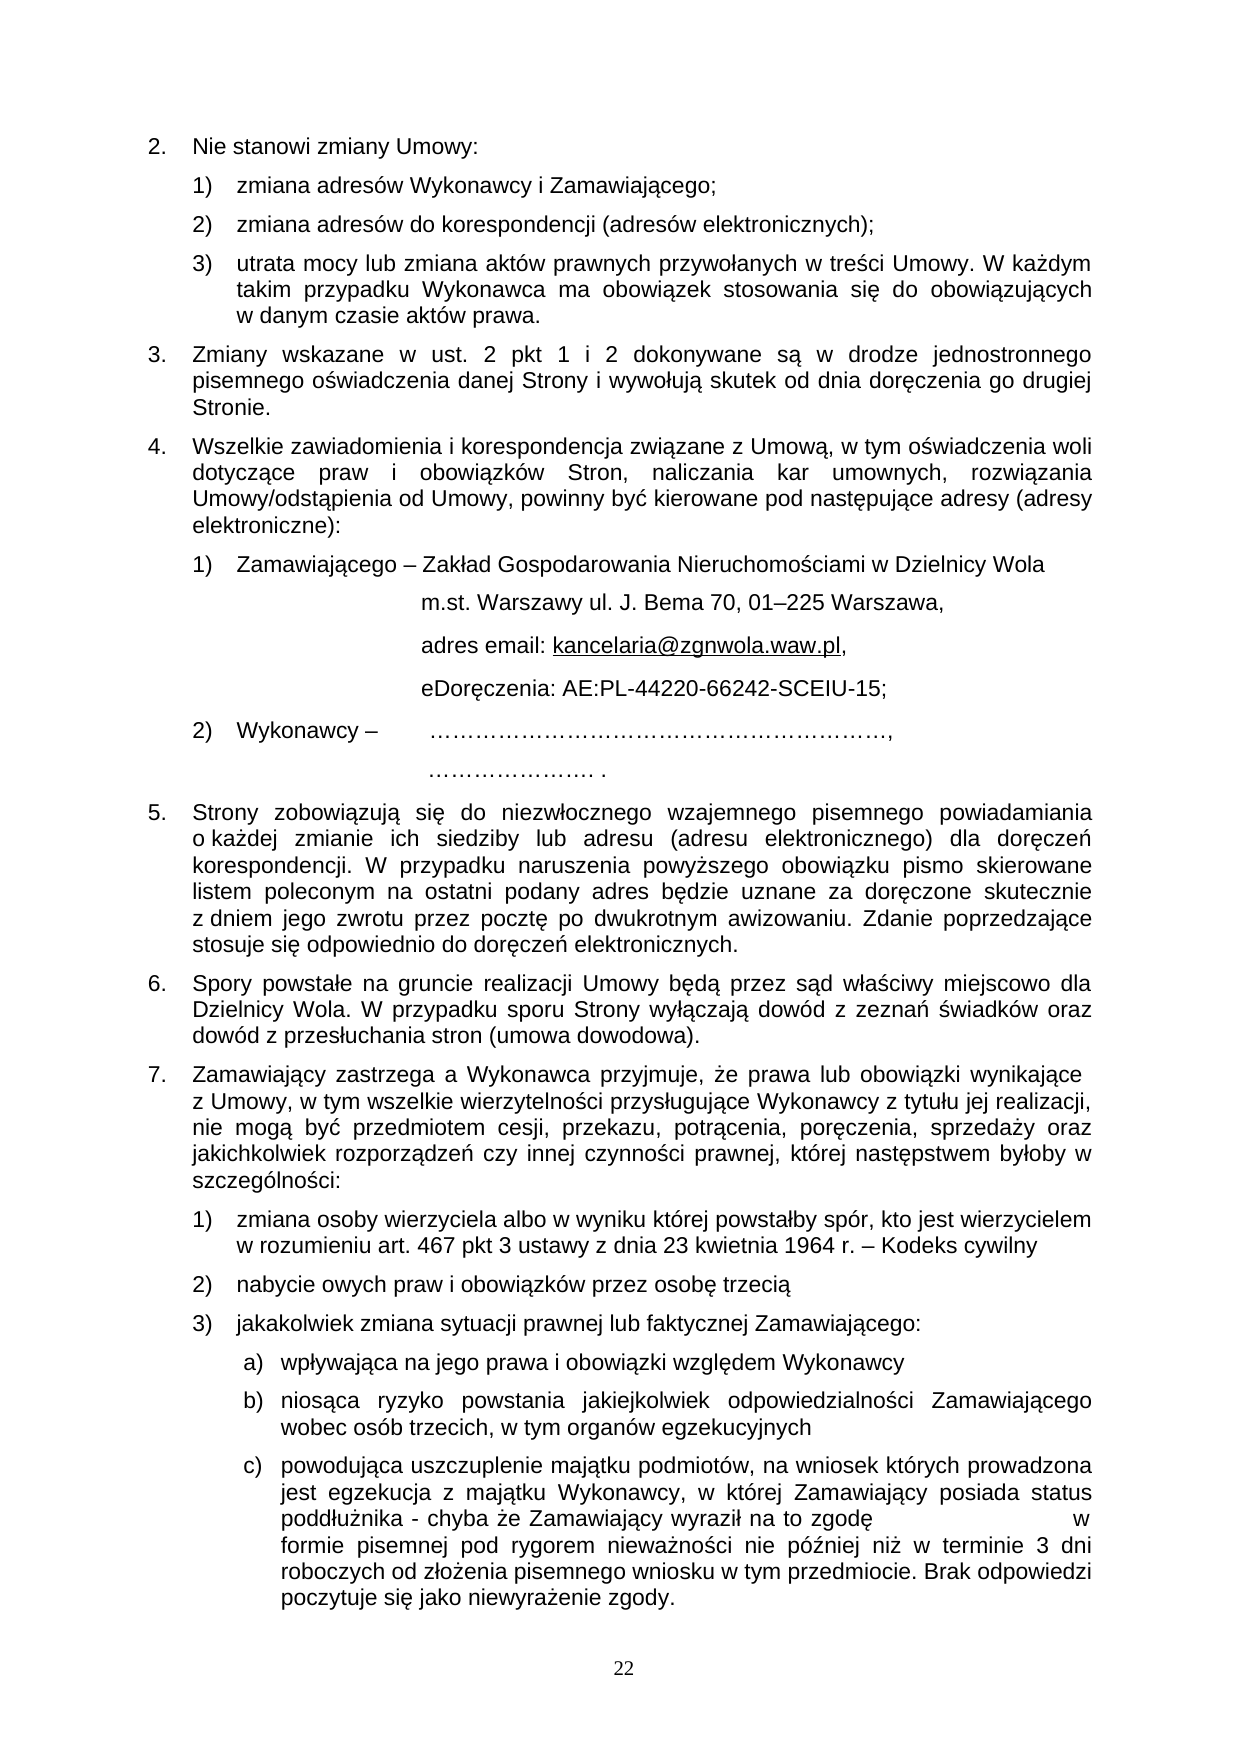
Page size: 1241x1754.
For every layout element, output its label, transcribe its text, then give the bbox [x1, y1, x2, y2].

list nabycie owych praw i obowiązków przez osobę trzecią [192, 1271, 1092, 1297]
list powodująca uszczuplenie majątku podmiotów, na wniosek których prowadzona jest egzekucja z majątku Wykonawcy, w której Zamawiający posiada status poddłużnika - chyba że Zamawiający wyraził na to zgodę w formie pisemnej pod rygorem nieważności nie później niż w terminie 3 dni roboczych od złożenia pisemnego wniosku w tym przedmiocie. Brak odpowiedzi poczytuje się jako niewyrażenie zgody. [243, 1452, 1092, 1611]
list niosąca ryzyko powstania jakiejkolwiek odpowiedzialności Zamawiającego wobec osób trzecich, w tym organów egzekucyjnych [243, 1387, 1092, 1440]
text adres email: kancelaria@zgnwola.waw.pl, [236, 632, 1092, 658]
list Zamawiającego – Zakład Gospodarowania Nieruchomościami w Dzielnicy Wola [192, 551, 1092, 577]
list wpływająca na jego prawa i obowiązki względem Wykonawcy [243, 1348, 1092, 1375]
list Strony zobowiązują się do niezwłocznego wzajemnego pisemnego powiadamiania o każdej zmianie ich siedziby lub adresu (adresu elektronicznego) dla doręczeń korespondencji. W przypadku naruszenia powyższego obowiązku pismo skierowane listem poleconym na ostatni podany adres będzie uznane za doręczone skutecznie z dniem jego zwrotu przez pocztę po dwukrotnym awizowaniu. Zdanie poprzedzające stosuje się odpowiednio do doręczeń elektronicznych. [148, 799, 1092, 957]
text eDoręczenia: AE:PL-44220-66242-SCEIU-15; [236, 675, 1092, 701]
text m.st. Warszawy ul. J. Bema 70, 01–225 Warszawa, [236, 589, 1092, 616]
list Nie stanowi zmiany Umowy: [148, 133, 1092, 159]
list Spory powstałe na gruncie realizacji Umowy będą przez sąd właściwy miejscowo dla Dzielnicy Wola. W przypadku sporu Strony wyłączają dowód z zeznań świadków oraz dowód z przesłuchania stron (umowa dowodowa). [148, 970, 1092, 1049]
list zmiana osoby wierzyciela albo w wyniku której powstałby spór, kto jest wierzycielem w rozumieniu art. 467 pkt 3 ustawy z dnia 23 kwietnia 1964 r. – Kodeks cywilny [192, 1206, 1092, 1258]
list Zamawiający zastrzega a Wykonawca przyjmuje, że prawa lub obowiązki wynikające z Umowy, w tym wszelkie wierzytelności przysługujące Wykonawcy z tytułu jej realizacji, nie mogą być przedmiotem cesji, przekazu, potrącenia, poręczenia, sprzedaży oraz jakichkolwiek rozporządzeń czy innej czynności prawnej, której następstwem byłoby w szczególności: [148, 1061, 1092, 1193]
list zmiana adresów do korespondencji (adresów elektronicznych); [192, 211, 1092, 237]
list Wykonawcy – ……………………………………………………, [192, 717, 1092, 744]
list utrata mocy lub zmiana aktów prawnych przywołanych w treści Umowy. W każdym takim przypadku Wykonawca ma obowiązek stosowania się do obowiązujących w danym czasie aktów prawa. [192, 249, 1092, 328]
text …………………. . [236, 756, 1092, 783]
list jakakolwiek zmiana sytuacji prawnej lub faktycznej Zamawiającego: [192, 1309, 1092, 1336]
list Wszelkie zawiadomienia i korespondencja związane z Umową, w tym oświadczenia woli dotyczące praw i obowiązków Stron, naliczania kar umownych, rozwiązania Umowy/odstąpienia od Umowy, powinny być kierowane pod następujące adresy (adresy elektroniczne): [148, 433, 1092, 538]
list zmiana adresów Wykonawcy i Zamawiającego; [192, 172, 1092, 198]
list Zmiany wskazane w ust. 2 pkt 1 i 2 dokonywane są w drodze jednostronnego pisemnego oświadczenia danej Strony i wywołują skutek od dnia doręczenia go drugiej Stronie. [148, 341, 1092, 420]
